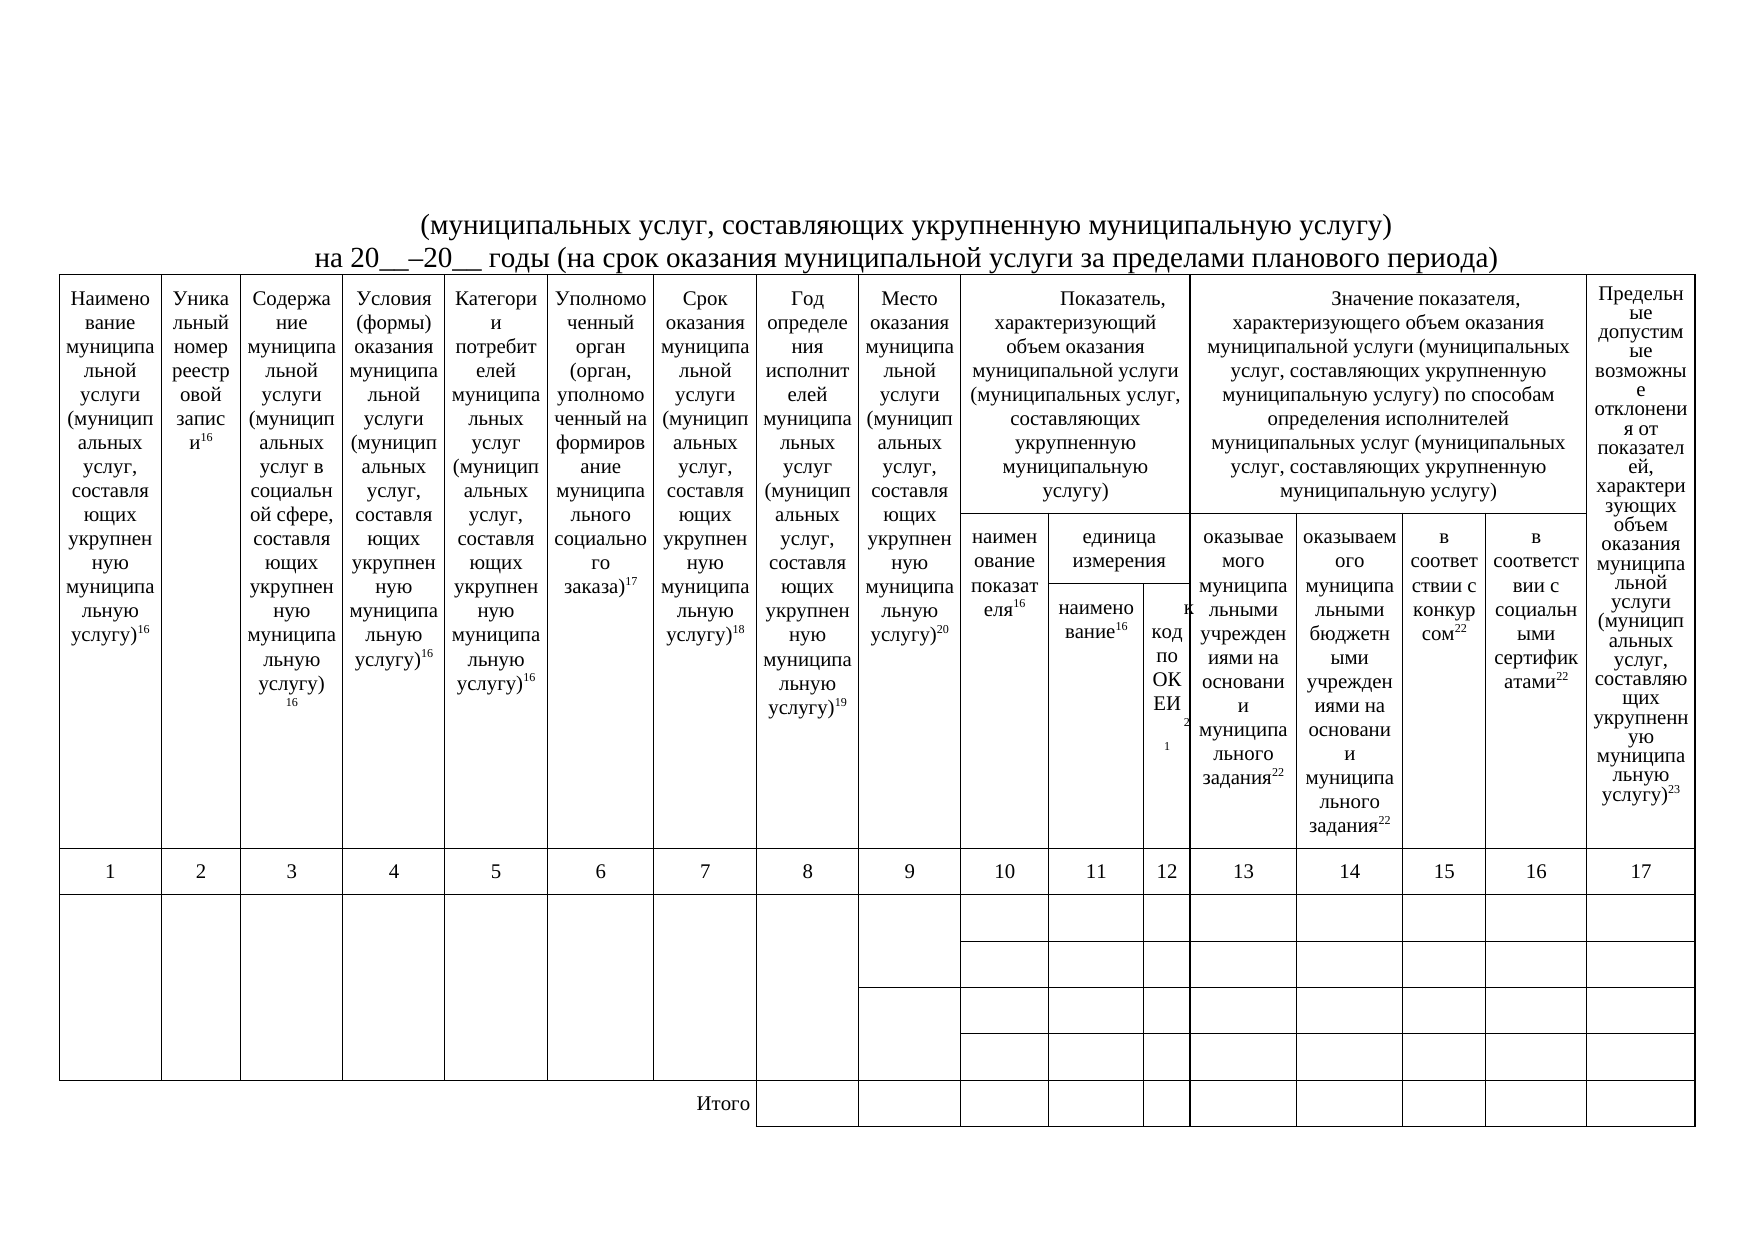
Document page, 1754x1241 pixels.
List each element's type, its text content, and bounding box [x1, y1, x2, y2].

table_header Категории потребителей муниципальных услуг (муниципальных услуг, составляющих укрупненную муниципальную услугу)16 [445, 275, 547, 848]
table_cell [1144, 942, 1189, 987]
table_cell [1403, 1081, 1485, 1126]
table_cell [1049, 895, 1143, 941]
table_cell [60, 895, 161, 1079]
table_cell [757, 1081, 858, 1126]
table_cell в соответствии с конкурсом22 [1403, 514, 1485, 848]
table_cell [961, 1081, 1048, 1126]
table_header Срок оказания муниципальной услуги (муниципальных услуг, составляющих укрупненную муниципальную услугу)18 [654, 275, 756, 848]
table_cell 8 [757, 849, 858, 894]
table_cell [1049, 988, 1143, 1033]
table_cell [961, 895, 1048, 941]
table_cell [1403, 895, 1485, 941]
table_cell [1144, 1081, 1189, 1126]
table_cell [445, 895, 547, 1079]
table_cell [757, 895, 858, 1079]
table_cell 9 [859, 849, 960, 894]
table_cell [1144, 1034, 1189, 1079]
table_cell [859, 895, 960, 987]
table_cell 12 [1144, 849, 1189, 894]
table_cell оказываемого муниципальными бюджетными учреждениями на основании муниципального задания22 [1297, 514, 1402, 848]
table_cell [1297, 1034, 1402, 1079]
table_cell [241, 895, 342, 1079]
table_cell 4 [343, 849, 444, 894]
table_cell [1191, 942, 1296, 987]
table_cell 6 [548, 849, 653, 894]
text на 20__–20__ годы (на срок оказания муниципальной услуги за пределами планового периода) [59, 240, 1695, 274]
table_cell [1486, 1081, 1586, 1126]
table_cell [1403, 942, 1485, 987]
table_cell [1403, 988, 1485, 1033]
table_cell [1486, 1034, 1586, 1079]
table_cell [1587, 942, 1694, 987]
table_cell 7 [654, 849, 756, 894]
table_cell в соответствии с социальными сертификатами22 [1486, 514, 1586, 848]
table_cell [1587, 895, 1694, 941]
table_cell 10 [961, 849, 1048, 894]
table_cell [1486, 942, 1586, 987]
table_cell [548, 895, 653, 1079]
table_cell [1486, 895, 1586, 941]
table_cell [1144, 895, 1189, 941]
table_cell [1297, 988, 1402, 1033]
table_cell [961, 1034, 1048, 1079]
table_cell [1587, 988, 1694, 1033]
table_cell [1403, 1034, 1485, 1079]
table_cell 11 [1049, 849, 1143, 894]
table_cell [1191, 1081, 1296, 1126]
table_header Наименование муниципальной услуги (муниципальных услуг, составляющих укрупненную муниципальную услугу)16 [60, 275, 161, 848]
table_header Уполномоченный орган (орган, уполномоченный на формирование муниципального социального заказа)17 [548, 275, 653, 848]
table_cell наименование16 [1049, 584, 1143, 848]
table_header Показатель, характеризующий объем оказания муниципальной услуги (муниципальных услуг, составляющих укрупненную муниципальную услугу) [961, 275, 1189, 513]
table_cell [1049, 1034, 1143, 1079]
table_cell [1191, 988, 1296, 1033]
table_cell [1049, 1081, 1143, 1126]
text (муниципальных услуг, составляющих укрупненную муниципальную услугу) [59, 207, 1695, 240]
table_header Уникальный номер реестровой записи16 [162, 275, 240, 848]
table_cell [1049, 942, 1143, 987]
table_cell 1 [60, 849, 161, 894]
table_cell [162, 895, 240, 1079]
table_cell [1587, 1081, 1694, 1126]
table_header Место оказания муниципальной услуги (муниципальных услуг, составляющих укрупненную муниципальную услугу)20 [859, 275, 960, 848]
table_header Предельные допустимые возможные отклонения от показателей, характеризующих объем оказания муниципальной услуги (муниципальных услуг, составляющих укрупненную муниципальную услугу)23 [1587, 275, 1694, 848]
table_cell оказываемого муниципальными учреждениями на основании муниципального задания22 [1191, 514, 1296, 848]
table_cell [1486, 988, 1586, 1033]
table_cell [1191, 1034, 1296, 1079]
table_cell [1297, 1081, 1402, 1126]
table_header Условия (формы) оказания муниципальной услуги (муниципальных услуг, составляющих укрупненную муниципальную услугу)16 [343, 275, 444, 848]
table_cell 14 [1297, 849, 1402, 894]
table_cell 2 [162, 849, 240, 894]
table_cell [1297, 942, 1402, 987]
table_cell [1297, 895, 1402, 941]
table_cell наименование показателя16 [961, 514, 1048, 848]
table_cell [1144, 988, 1189, 1033]
table_cell 13 [1191, 849, 1296, 894]
table_cell [1191, 895, 1296, 941]
table_cell [961, 942, 1048, 987]
table_cell [859, 988, 960, 1079]
table_cell [859, 1081, 960, 1126]
table_cell [654, 895, 756, 1079]
table_cell Итого [59, 1081, 756, 1126]
table_header Год определения исполнителей муниципальных услуг (муниципальных услуг, составляющих укрупненную муниципальную услугу)19 [757, 275, 858, 848]
table_cell 16 [1486, 849, 1586, 894]
table_cell единица измерения [1049, 514, 1189, 583]
table_cell 15 [1403, 849, 1485, 894]
table_cell 3 [241, 849, 342, 894]
table_header Значение показателя, характеризующего объем оказания муниципальной услуги (муниципальных услуг, составляющих укрупненную муниципальную услугу) по способам определения исполнителей муниципальных услуг (муниципальных услуг, составляющих укрупненную муниципальную услугу) [1191, 275, 1586, 513]
table_header Содержание муниципальной услуги (муниципальных услуг в социальной сфере, составляющих укрупненную муниципальную услугу) 16 [241, 275, 342, 848]
table_cell [1587, 1034, 1694, 1079]
table_cell 5 [445, 849, 547, 894]
table_cell 17 [1587, 849, 1694, 894]
table_cell [961, 988, 1048, 1033]
table_cell ккод по ОКЕИ 21 [1144, 584, 1189, 848]
table_cell [343, 895, 444, 1079]
